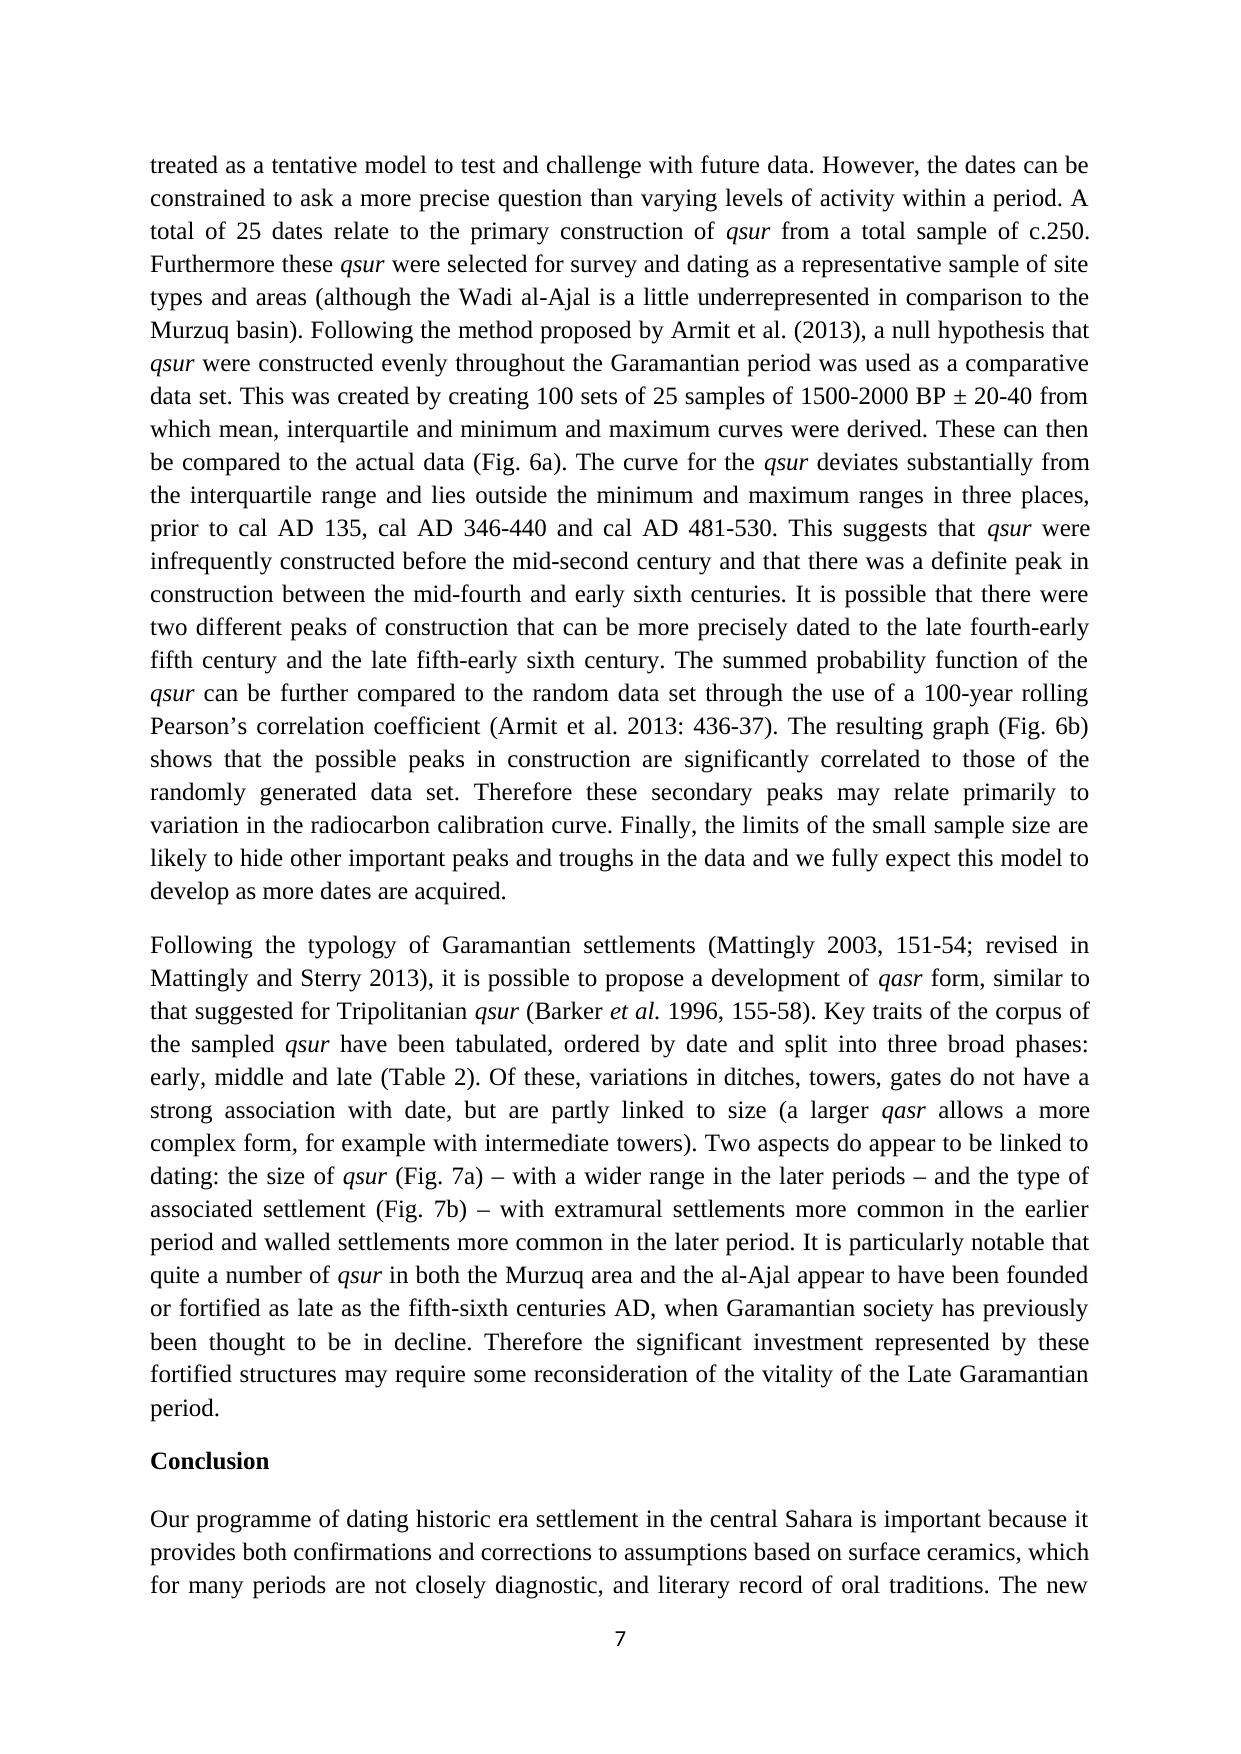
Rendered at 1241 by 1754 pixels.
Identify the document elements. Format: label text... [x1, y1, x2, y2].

subtitle Conclusion [150, 1446, 1090, 1475]
text Following the typology of Garamantian settlements (Mattingly 2003, 151-54; revised in Mattingly and Sterry 2013), it is possible to propose a development of qasr form, similar to that suggested for Tripolitanian qsur (Barker et al. 1996, 155-58). Key traits of the corpus of the sampled qsur have been tabulated, ordered by date and split into three broad phases: early, middle and late (Table 2). Of these, variations in ditches, towers, gates do not have a strong association with date, but are partly linked to size (a larger qasr allows a more complex form, for example with intermediate towers). Two aspects do appear to be linked to dating: the size of qsur (Fig. 7a) – with a wider range in the later periods – and the type of associated settlement (Fig. 7b) – with extramural settlements more common in the earlier period and walled settlements more common in the later period. It is particularly notable that quite a number of qsur in both the Murzuq area and the al-Ajal appear to have been founded or fortified as late as the fifth-sixth centuries AD, when Garamantian society has previously been thought to be in decline. Therefore the significant investment represented by these fortified structures may require some reconsideration of the vitality of the Late Garamantian period. [150, 930, 1090, 1421]
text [150, 1504, 1090, 1599]
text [150, 150, 1090, 905]
